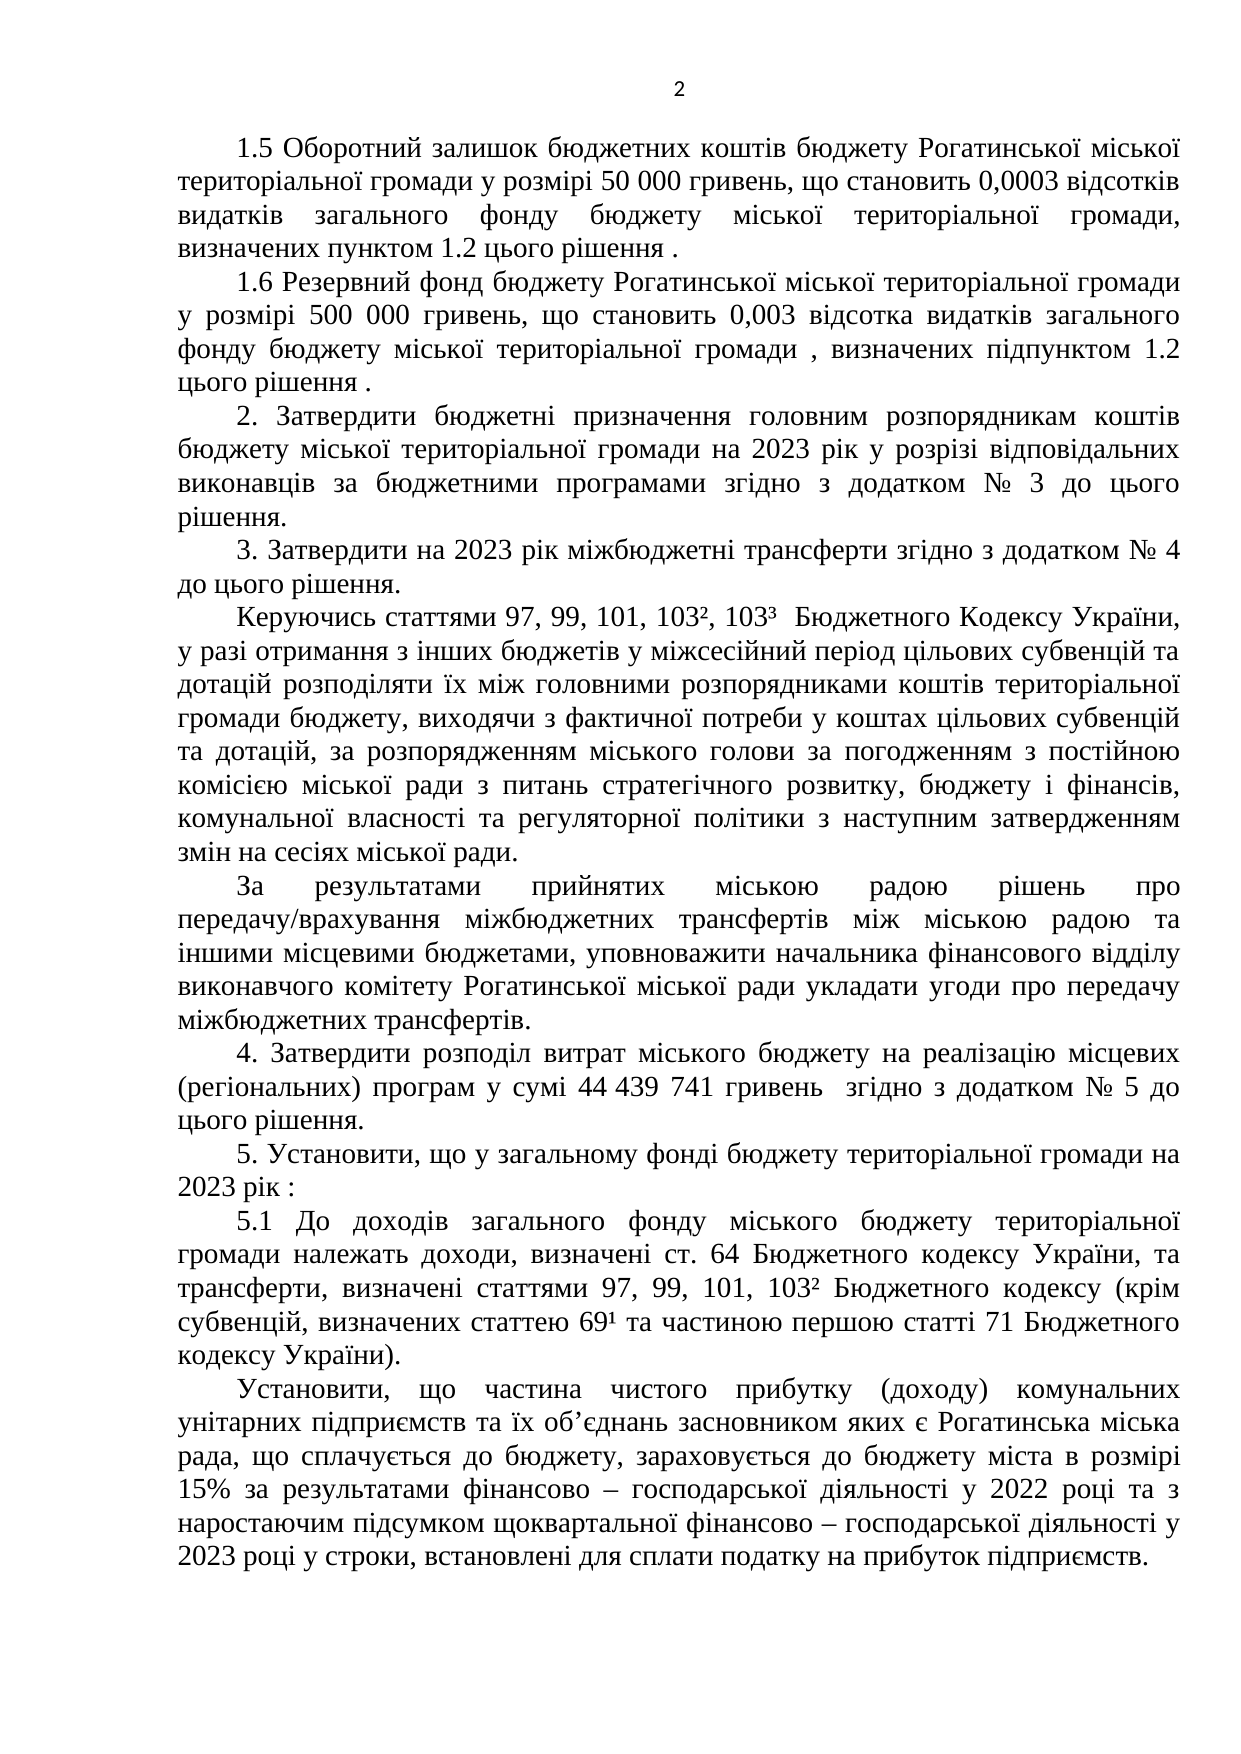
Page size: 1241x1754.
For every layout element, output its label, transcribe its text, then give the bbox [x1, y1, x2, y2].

text Установити, що частина чистого прибутку (доходу) комунальних унітарних підприємств та їх об’єднань засновником яких є Рогатинська міська рада, що сплачується до бюджету, зараховується до бюджету міста в розмірі 15% за результатами фінансово – господарської діяльності у 2022 році та з наростаючим підсумком щоквартальної фінансово – господарської діяльності у 2023 році у строки, встановлені для сплати податку на прибуток підприємств. [177, 1371, 1181, 1572]
text За результатами прийнятих міською радою рішень про передачу/врахування міжбюджетних трансфертів між міською радою та іншими місцевими бюджетами, уповноважити начальника фінансового відділу виконавчого комітету Рогатинської міської ради укладати угоди про передачу міжбюджетних трансфертів. [177, 868, 1181, 1035]
text Керуючись статтями 97, 99, 101, 103², 103³ Бюджетного Кодексу України, у разі отримання з інших бюджетів у міжсесійний період цільових субвенцій та дотацій розподіляти їх між головними розпорядниками коштів територіальної громади бюджету, виходячи з фактичної потреби у коштах цільових субвенцій та дотацій, за розпорядженням міського голови за погодженням з постійною комісією міської ради з питань стратегічного розвитку, бюджету і фінансів, комунальної власності та регуляторної політики з наступним затвердженням змін на сесіях міської ради. [177, 599, 1181, 868]
text 5. Установити, що у загальному фонді бюджету територіальної громади на 2023 рік : [177, 1136, 1181, 1203]
text 2. Затвердити бюджетні призначення головним розпорядникам коштів бюджету міської територіальної громади на 2023 рік у розрізі відповідальних виконавців за бюджетними програмами згідно з додатком № 3 до цього рішення. [177, 398, 1181, 532]
text 1.5 Оборотний залишок бюджетних коштів бюджету Рогатинської міської територіальної громади у розмірі 50 000 гривень, що становить 0,0003 відсотків видатків загального фонду бюджету міської територіальної громади, визначених пунктом 1.2 цього рішення . [177, 130, 1181, 264]
text 4. Затвердити розподіл витрат міського бюджету на реалізацію місцевих (регіональних) програм у сумі 44 439 741 гривень згідно з додатком № 5 до цього рішення. [177, 1035, 1181, 1136]
text 1.6 Резервний фонд бюджету Рогатинської міської територіальної громади у розмірі 500 000 гривень, що становить 0,003 відсотка видатків загального фонду бюджету міської територіальної громади , визначених підпунктом 1.2 цього рішення . [177, 264, 1181, 398]
text 5.1 До доходів загального фонду міського бюджету територіальної громади належать доходи, визначені ст. 64 Бюджетного кодексу України, та трансферти, визначені статтями 97, 99, 101, 103² Бюджетного кодексу (крім субвенцій, визначених статтею 69¹ та частиною першою статті 71 Бюджетного кодексу України). [177, 1203, 1181, 1371]
text 3. Затвердити на 2023 рік міжбюджетні трансферти згідно з додатком № 4 до цього рішення. [177, 532, 1181, 599]
